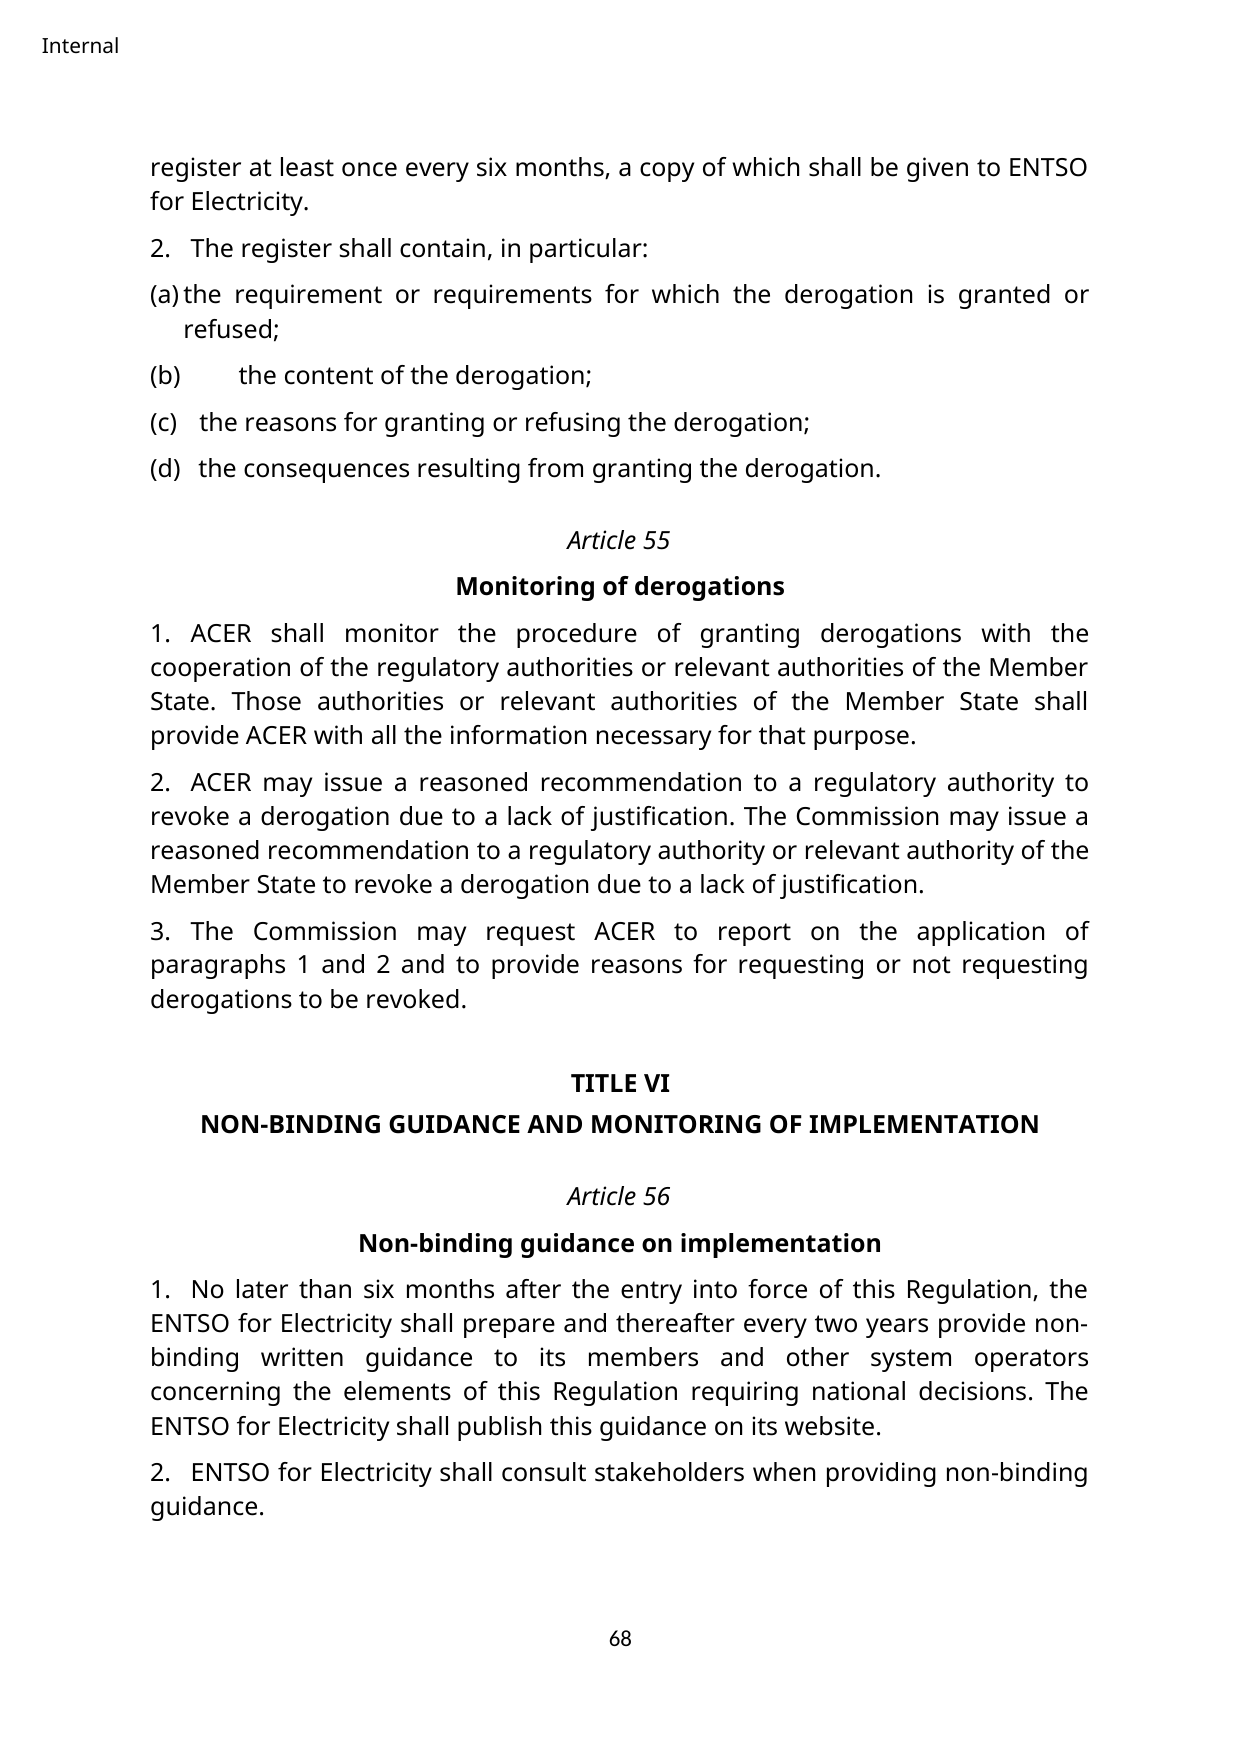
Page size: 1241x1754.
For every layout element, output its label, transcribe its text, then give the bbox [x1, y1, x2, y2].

text Article 56 [150, 1179, 1090, 1213]
table_header the reasons for granting or refusing the derogation; [199, 392, 1090, 438]
text NON-BINDING GUIDANCE AND MONITORING OF IMPLEMENTATION [150, 1107, 1090, 1141]
text 1. No later than six months after the entry into force of this Regulation, the ENTSO for Electricity shall prepare and thereafter every two years provide non-binding written guidance to its members and other system operators concerning the elements of this Regulation requiring national decisions. The ENTSO for Electricity shall publish this guidance on its website. [150, 1272, 1090, 1442]
table_header (c) [150, 392, 199, 438]
table_header the content of the derogation; [238, 345, 1090, 392]
text 3. The Commission may request ACER to report on the application of paragraphs 1 and 2 and to provide reasons for requesting or not requesting derogations to be revoked. [150, 913, 1090, 1015]
text 2. The register shall contain, in particular: [150, 231, 1090, 265]
table_header (d) [150, 439, 198, 485]
table_header (b) [150, 345, 238, 392]
table_header the consequences resulting from granting the derogation. [198, 439, 1090, 485]
text Non-binding guidance on implementation [150, 1225, 1090, 1259]
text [150, 150, 1090, 218]
text Article 55 [150, 522, 1090, 557]
text TITLE VI [150, 1065, 1090, 1099]
text Monitoring of derogations [150, 569, 1090, 603]
table_header (a) [150, 265, 183, 345]
table_header the requirement or requirements for which the derogation is granted or refused; [183, 265, 1090, 345]
text 2. ENTSO for Electricity shall consult stakeholders when providing non-binding guidance. [150, 1455, 1090, 1523]
text 1. ACER shall monitor the procedure of granting derogations with the cooperation of the regulatory authorities or relevant authorities of the Member State. Those authorities or relevant authorities of the Member State shall provide ACER with all the information necessary for that purpose. [150, 616, 1090, 752]
text 2. ACER may issue a reasoned recommendation to a regulatory authority to revoke a derogation due to a lack of justification. The Commission may issue a reasoned recommendation to a regulatory authority or relevant authority of the Member State to revoke a derogation due to a lack of justification. [150, 764, 1090, 901]
